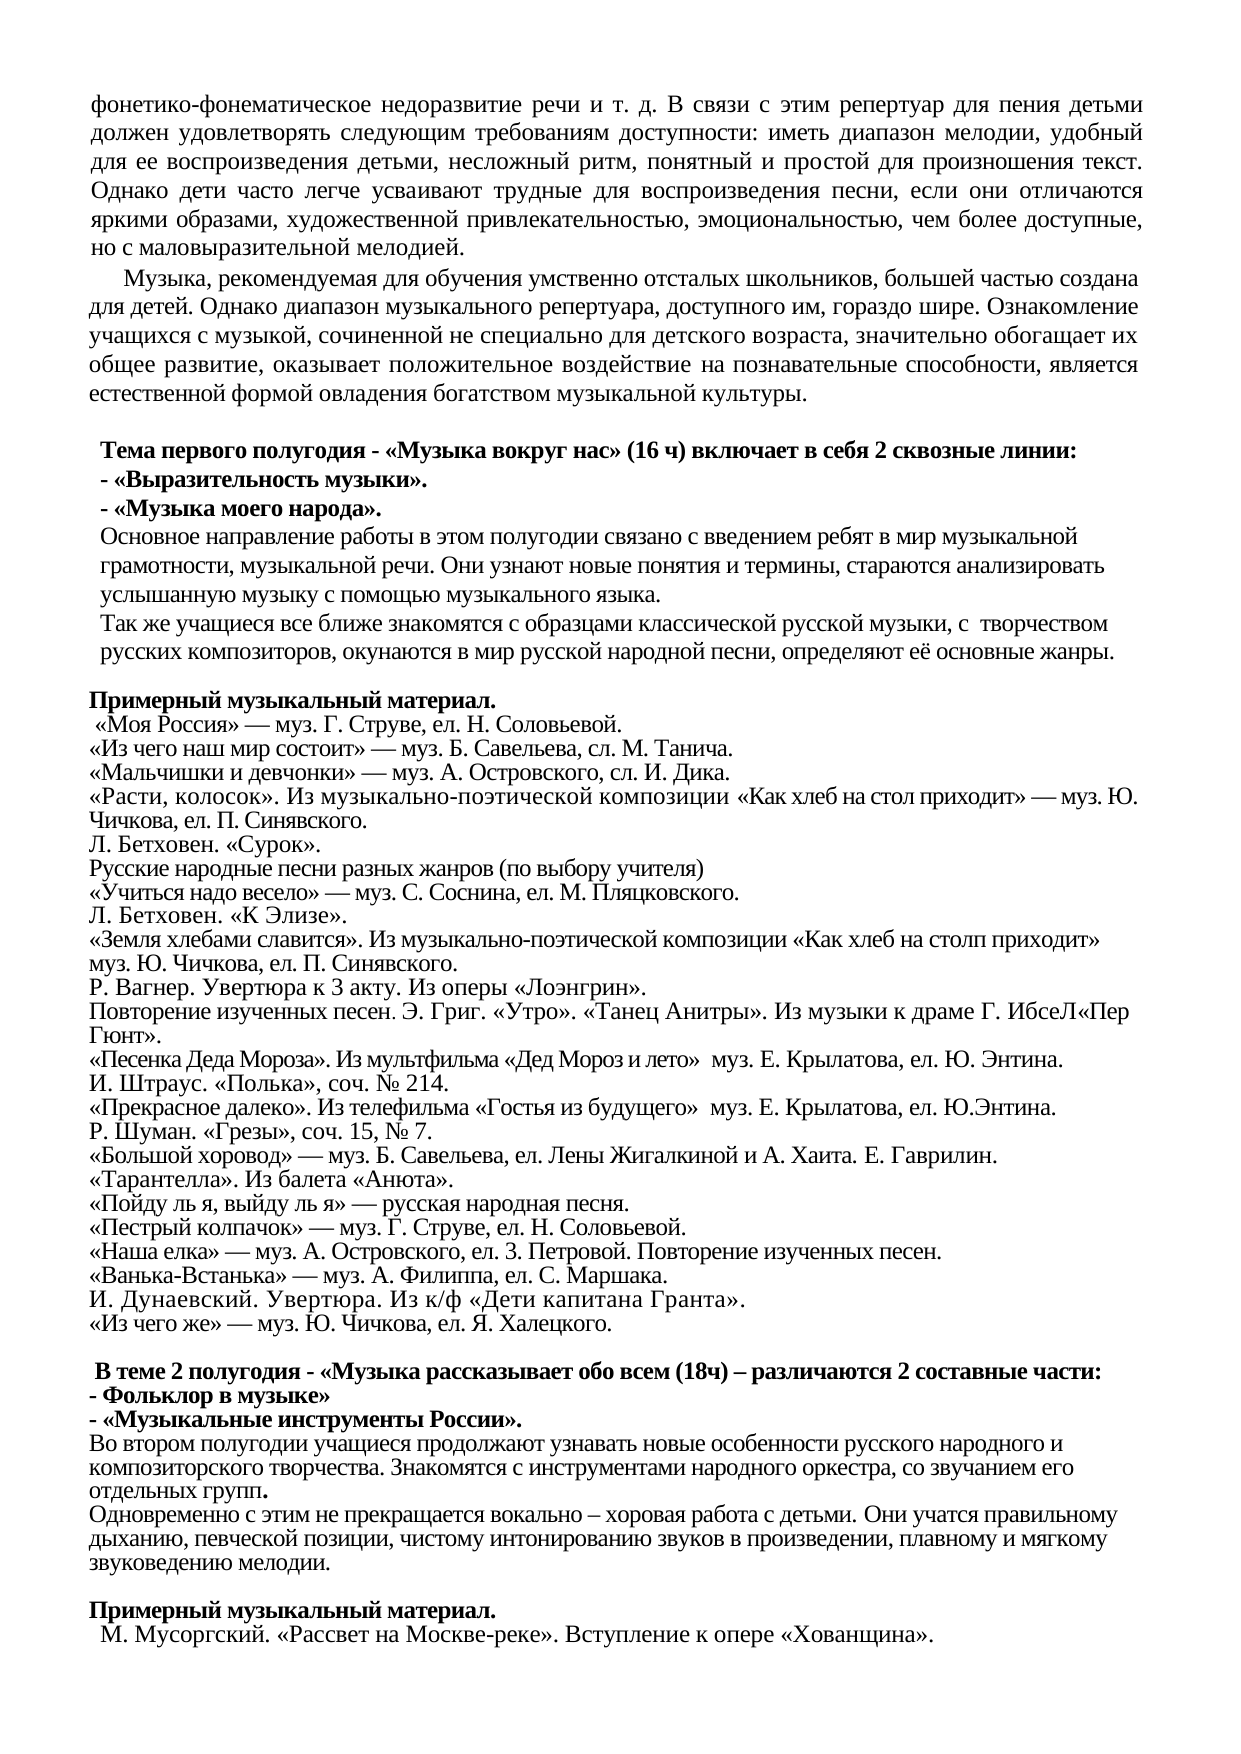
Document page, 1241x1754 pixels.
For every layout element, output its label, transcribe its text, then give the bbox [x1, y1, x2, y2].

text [91, 89, 1143, 261]
text - «Музыкальные инструменты России». Во втором полугодии учащиеся продолжают узнавать новые особенности русского народного и композиторского творчества. Знакомятся с инструментами народного оркестра, со звучанием его отдельных групп. Одновременно с этим не прекращается вокально – хоровая работа с детьми. Они учатся правильному дыханию, певческой позиции, чистому интонированию звуков в произведении, плавному и мягкому звуковедению мелодии. [89, 1408, 1152, 1599]
text Примерный музыкальный материал. [89, 689, 1152, 713]
text Примерный музыкальный материал. [89, 1599, 1152, 1623]
text Л. Бетховен. «К Элизе». «Земля хлебами славится». Из музыкально-поэтической композиции «Как хлеб на столп приходит» муз. Ю. Чичкова, ел. П. Синявского. Р. Вагнер. Увертюра к 3 акту. Из оперы «Лоэнгрин». Повторение изученных песен. Э. Григ. «Утро». «Танец Анитры». Из музыки к драме Г. ИбсеЛ«Пер Гюнт». «Песенка Деда Мороза». Из мультфильма «Дед Мороз и лето» муз. Е. Крылатова, ел. Ю. Энтина. И. Штраус. «Полька», соч. № 214. «Прекрасное далеко». Из телефильма «Гостья из будущего» муз. Е. Крылатова, ел. Ю.Энтина. Р. Шуман. «Грезы», соч. 15, № 7. «Большой хоровод» — муз. Б. Савельева, ел. Лены Жигалкиной и А. Хаита. Е. Гаврилин. «Тарантелла». Из балета «Анюта». «Пойду ль я, выйду ль я» — русская народная песня. «Пестрый колпачок» — муз. Г. Струве, ел. Н. Соловьевой. «Наша елка» — муз. А. Островского, ел. 3. Петровой. Повторение изученных песен. «Ванька-Встанька» — муз. А. Филиппа, ел. С. Маршака. И. Дунаевский. Увертюра. Из к/ф «Дети капитана Гранта». «Из чего же» — муз. Ю. Чичкова, ел. Я. Халецкого. [89, 905, 1152, 1336]
text Музыка, рекомендуемая для обучения умственно отсталых школьников, большей частью создана для детей. Однако диапазон музыкального репертуара, доступного им, гораздо шире. Ознакомление учащихся с музыкой, сочиненной не специально для детского возраста, значительно обогащает их общее развитие, оказывает положительное воздействие на познавательные способности, является естественной формой овладения богатством музыкальной культуры. [89, 263, 1138, 406]
text В теме 2 полугодия - «Музыка рассказывает обо всем (18ч) – различаются 2 составные части: - Фольклор в музыке» [89, 1360, 1152, 1408]
text Тема первого полугодия - «Музыка вокруг нас» (16 ч) включает в себя 2 сквозные линии: - «Выразительность музыки». - «Музыка моего народа». Основное направление работы в этом полугодии связано с введением ребят в мир музыкальной грамотности, музыкальной речи. Они узнают новые понятия и термины, стараются анализировать услышанную музыку с помощью музыкального языка. Так же учащиеся все ближе знакомятся с образцами классической русской музыки, с творчеством русских композиторов, окунаются в мир русской народной песни, определяют её основные жанры. [100, 435, 1152, 689]
text М. Мусоргский. «Рассвет на Москве-реке». Вступление к опере «Хованщина». [100, 1623, 1152, 1647]
text «Моя Россия» — муз. Г. Струве, ел. Н. Соловьевой. «Из чего наш мир состоит» — муз. Б. Савельева, сл. М. Танича. «Мальчишки и девчонки» — муз. А. Островского, сл. И. Дика. «Расти, колосок». Из музыкально-поэтической композиции «Как хлеб на стол приходит» — муз. Ю. Чичкова, ел. П. Синявского. Л. Бетховен. «Сурок». Русские народные песни разных жанров (по выбору учителя) «Учиться надо весело» — муз. С. Соснина, ел. М. Пляцковского. [89, 713, 1151, 905]
